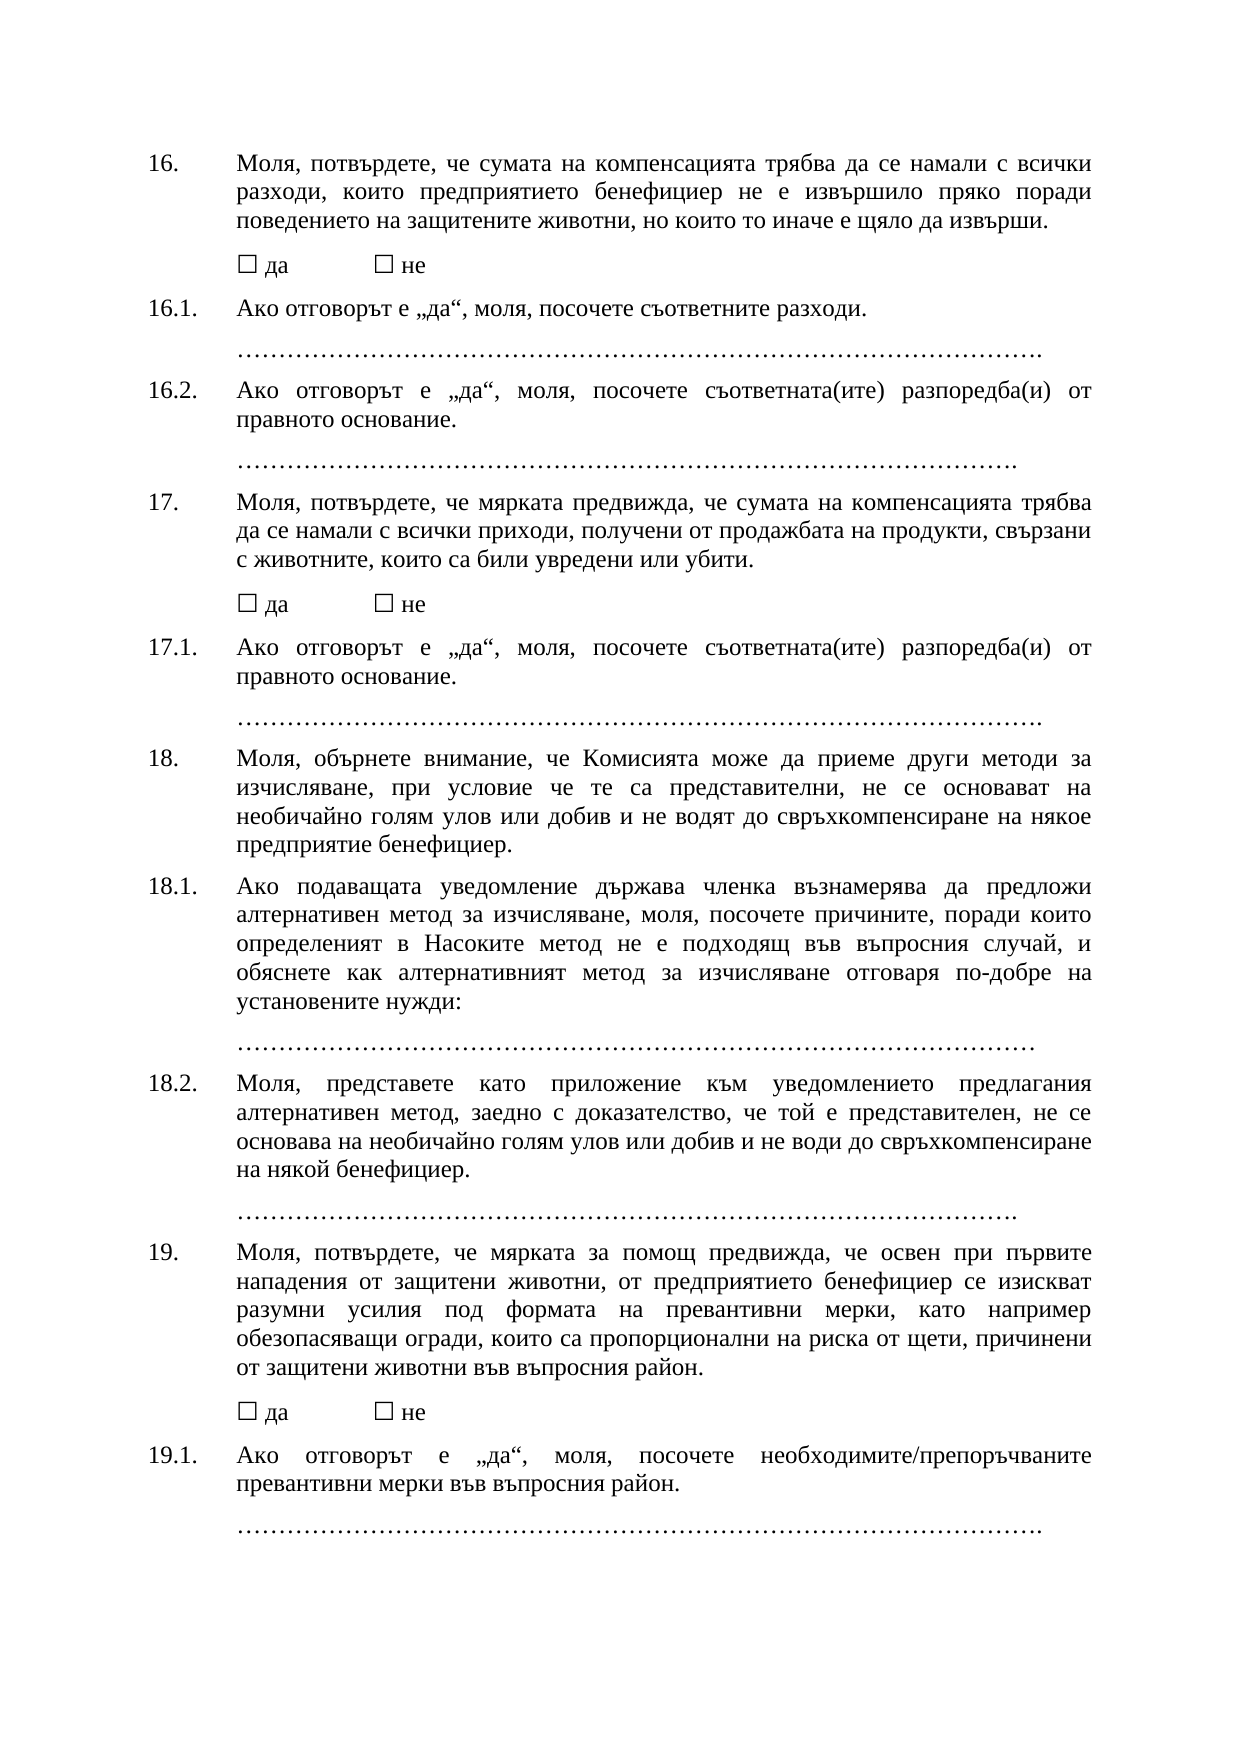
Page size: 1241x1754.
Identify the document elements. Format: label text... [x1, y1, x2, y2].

text 17. Моля, потвърдете, че мярката предвижда, че сумата на компенсацията трябва да се намали с всички приходи, получени от продажбата на продукти, свързани с животните, които са били увредени или убити. [148, 487, 1093, 573]
text …………………………………………………………………………………. [236, 1196, 1093, 1224]
text 16. Моля, потвърдете, че сумата на компенсацията трябва да се намали с всички разходи, които предприятието бенефициер не е извършило пряко поради поведението на защитените животни, но които то иначе е щяло да извърши. [148, 148, 1093, 234]
text 18.1. Ако подаващата уведомление държава членка възнамерява да предложи алтернативен метод за изчисляване, моля, посочете причините, поради които определеният в Насоките метод не е подходящ във въпросния случай, и обяснете как алтернативният метод за изчисляване отговаря по-добре на установените нужди: [148, 871, 1093, 1014]
text 19.1. Ако отговорът е „да“, моля, посочете необходимите/препоръчваните превантивни мерки във въпросния район. [148, 1440, 1093, 1497]
text 18.2. Моля, представете като приложение към уведомлението предлагания алтернативен метод, заедно с доказателство, че той е представителен, не се основава на необичайно голям улов или добив и не води до свръхкомпенсиране на някой бенефициер. [148, 1068, 1093, 1183]
text 18. Моля, обърнете внимание, че Комисията може да приеме други методи за изчисляване, при условие че те са представителни, не се основават на необичайно голям улов или добив и не водят до свръхкомпенсиране на някое предприятие бенефициер. [148, 743, 1093, 858]
text 17.1. Ако отговорът е „да“, моля, посочете съответната(ите) разпоредба(и) от правното основание. [148, 632, 1093, 689]
text ……………………………………………………………………………………. [236, 334, 1093, 363]
text …………………………………………………………………………………… [236, 1027, 1093, 1056]
text да не [236, 246, 1093, 280]
text ……………………………………………………………………………………. [236, 1510, 1093, 1538]
text ……………………………………………………………………………………. [236, 702, 1093, 731]
text 19. Моля, потвърдете, че мярката за помощ предвижда, че освен при първите нападения от защитени животни, от предприятието бенефициер се изискват разумни усилия под формата на превантивни мерки, като например обезопасяващи огради, които са пропорционални на риска от щети, причинени от защитени животни във въпросния район. [148, 1237, 1093, 1381]
text да не [236, 1393, 1093, 1427]
text 16.1. Ако отговорът е „да“, моля, посочете съответните разходи. [148, 293, 1093, 322]
text да не [236, 585, 1093, 619]
text …………………………………………………………………………………. [236, 445, 1093, 474]
text 16.2. Ако отговорът е „да“, моля, посочете съответната(ите) разпоредба(и) от правното основание. [148, 375, 1093, 433]
